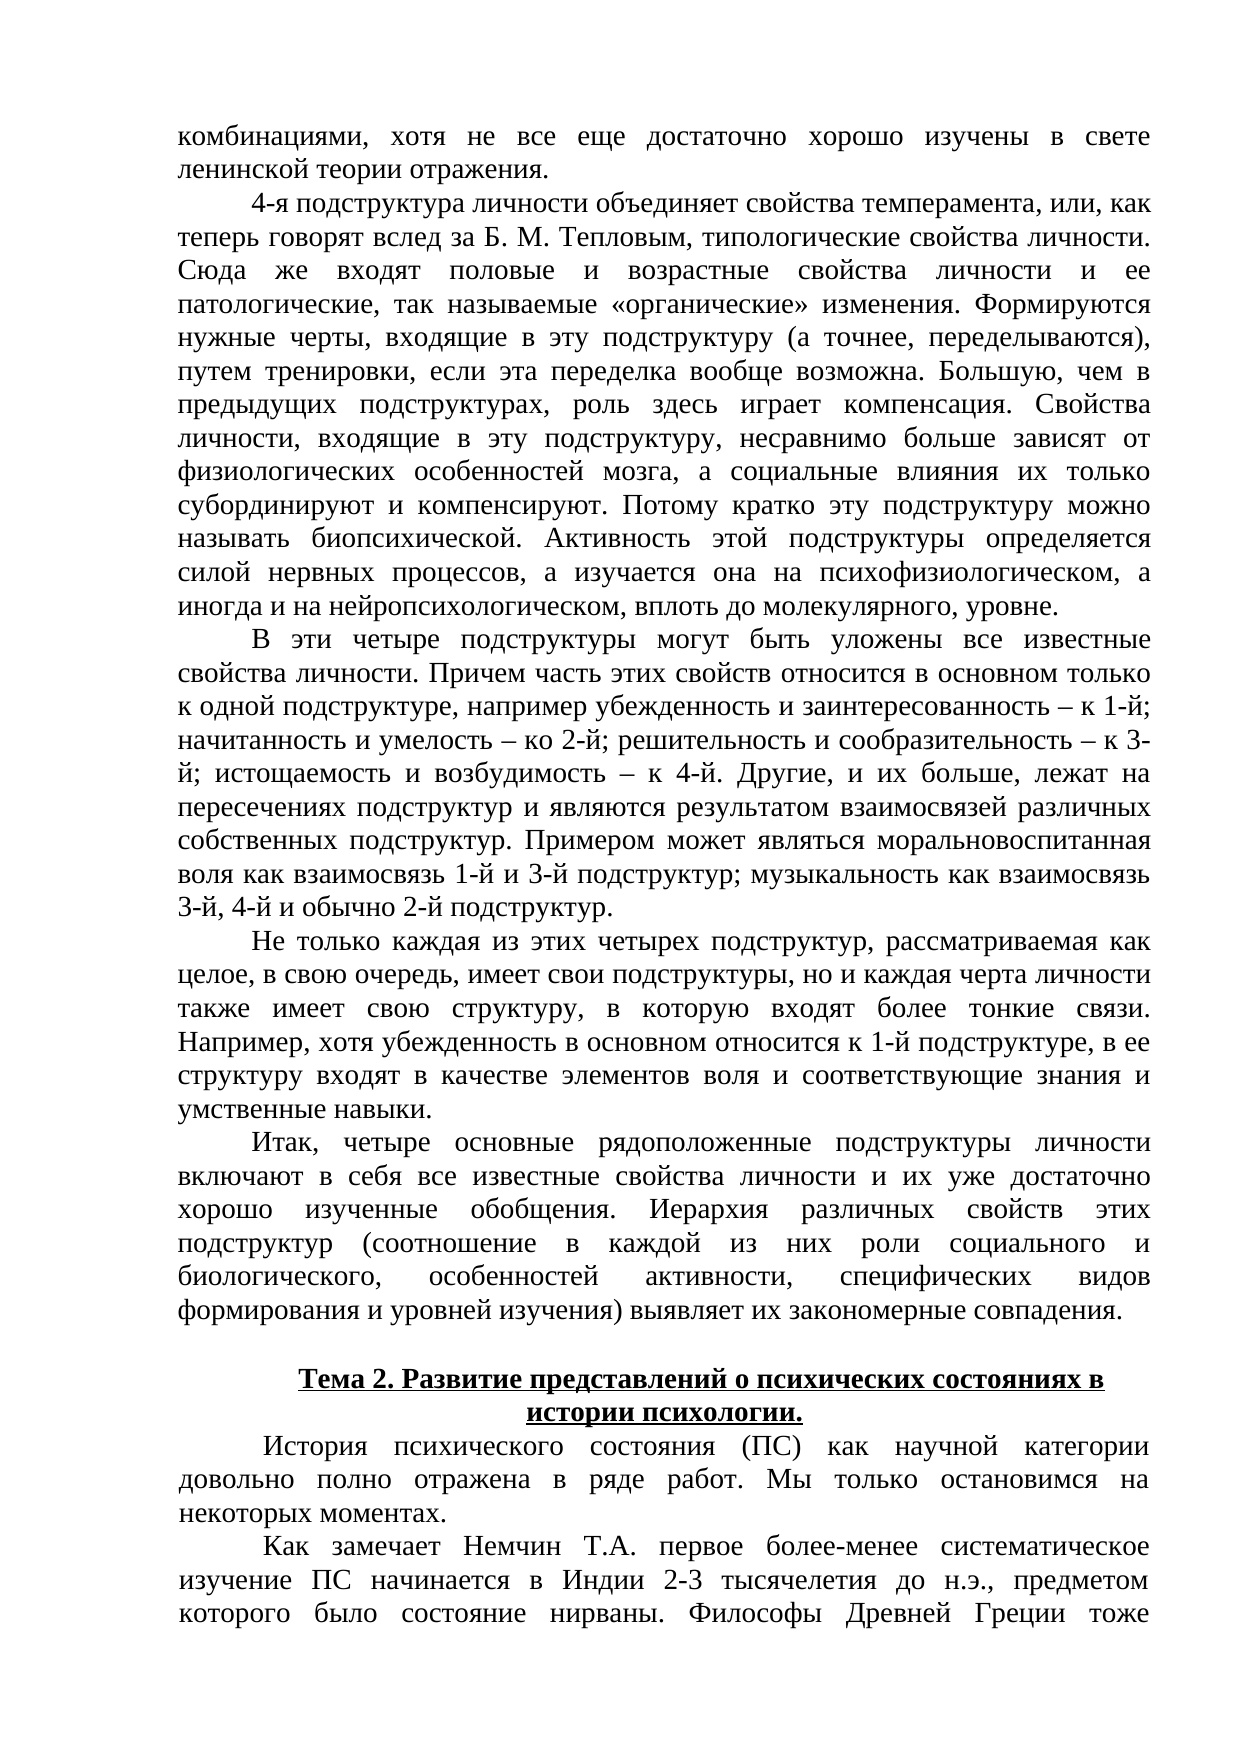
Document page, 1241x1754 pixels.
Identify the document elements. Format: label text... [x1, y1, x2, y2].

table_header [177, 1359, 1152, 1631]
text Итак, четыре основные рядоположенные подструктуры личности включают в себя все известные свойства личности и их уже достаточно хорошо изученные обобщения. Иерархия различных свойств этих подструктур (соотношение в каждой из них роли социального и биологического, особенностей активности, специфических видов формирования и уровней изучения) выявляет их закономерные совпадения. [177, 1124, 1152, 1326]
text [177, 118, 1152, 185]
text Не только каждая из этих четырех подструктур, рассматриваемая как целое, в свою очередь, имеет свои подструктуры, но и каждая черта личности также имеет свою структуру, в которую входят более тонкие связи. Например, хотя убежденность в основном относится к 1-й подструктуре, в ее структуру входят в качестве элементов воля и соответствующие знания и умственные навыки. [177, 923, 1152, 1124]
text 4-я подструктура личности объединяет свойства темперамента, или, как теперь говорят вслед за Б. М. Тепловым, типологические свойства личности. Сюда же входят половые и возрастные свойства личности и ее патологические, так называемые «органические» изменения. Формируются нужные черты, входящие в эту подструктуру (а точнее, переделываются), путем тренировки, если эта переделка вообще возможна. Большую, чем в предыдущих подструктурах, роль здесь играет компенсация. Свойства личности, входящие в эту подструктуру, несравнимо больше зависят от физиологических особенностей мозга, а социальные влияния их только субординируют и компенсируют. Потому кратко эту подструктуру можно называть биопсихической. Активность этой подструктуры определяется силой нервных процессов, а изучается она на психофизиологическом, а иногда и на нейропсихологическом, вплоть до молекулярного, уровне. [177, 185, 1152, 621]
text В эти четыре подструктуры могут быть уложены все известные свойства личности. Причем часть этих свойств относится в основном только к одной подструктуре, например убежденность и заинтересованность – к 1-й; начитанность и умелость – ко 2-й; решительность и сообразительность – к 3-й; истощаемость и возбудимость – к 4-й. Другие, и их больше, лежат на пересечениях подструктур и являются результатом взаимосвязей различных собственных подструктур. Примером может являться моральновоспитанная воля как взаимосвязь 1-й и 3-й подструктур; музыкальность как взаимосвязь 3-й, 4-й и обычно 2-й подструктур. [177, 621, 1152, 923]
